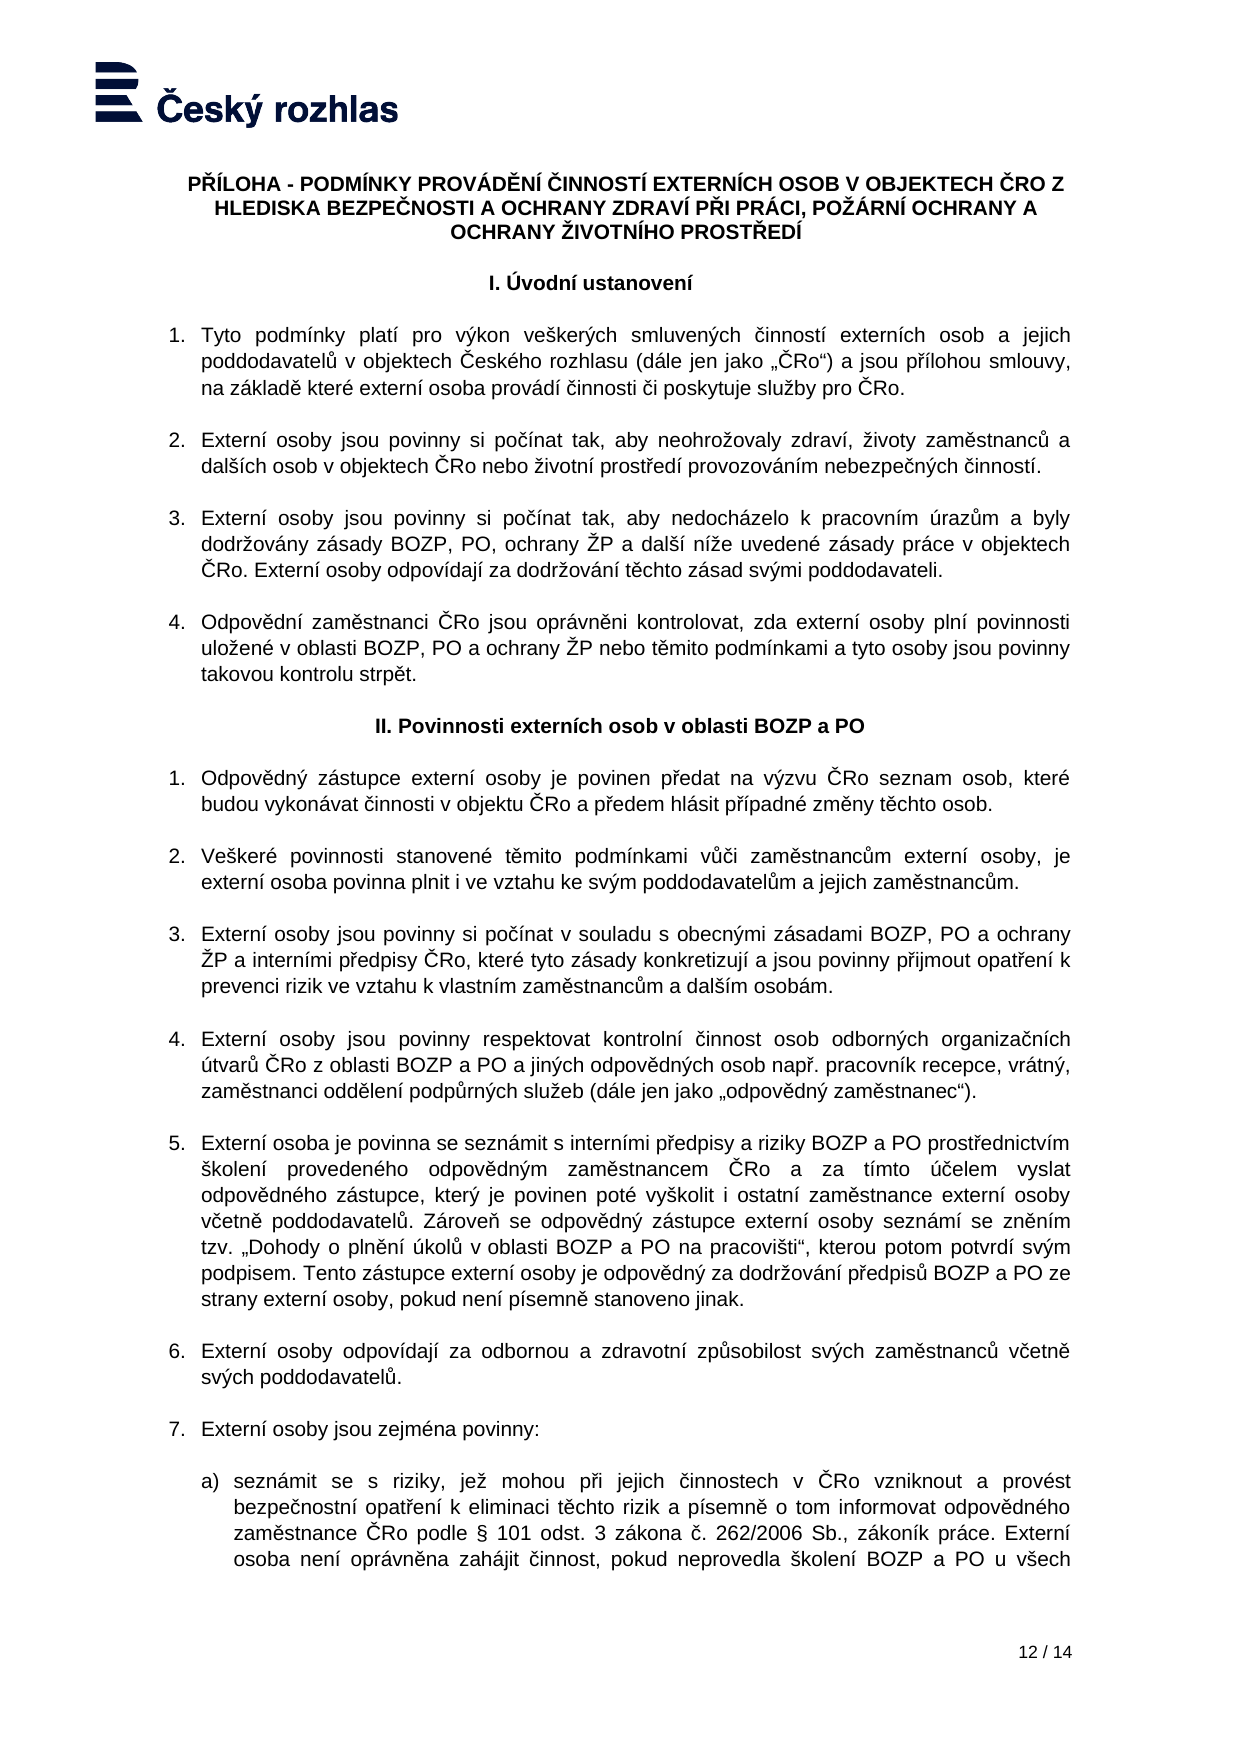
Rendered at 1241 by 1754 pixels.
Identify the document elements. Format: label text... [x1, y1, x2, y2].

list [201, 1468, 1072, 1572]
list Odpovědný zástupce externí osoby je povinen předat na výzvu ČRo seznam osob, které budou vykonávat činnosti v objektu ČRo a předem hlásit případné změny těchto osob. [168, 765, 1072, 817]
list Externí osoby jsou povinny si počínat v souladu s obecnými zásadami BOZP, PO a ochrany ŽP a interními předpisy ČRo, které tyto zásady konkretizují a jsou povinny přijmout opatření k prevenci rizik ve vztahu k vlastním zaměstnancům a dalším osobám. [168, 921, 1072, 999]
picture [95, 62, 398, 128]
list Odpovědní zaměstnanci ČRo jsou oprávněni kontrolovat, zda externí osoby plní povinnosti uložené v oblasti BOZP, PO a ochrany ŽP nebo těmito podmínkami a tyto osoby jsou povinny takovou kontrolu strpět. [168, 608, 1072, 687]
subtitle Povinnosti externích osob v oblasti BOZP a PO [168, 713, 1072, 739]
list Tyto podmínky platí pro výkon veškerých smluvených činností externích osob a jejich poddodavatelů v objektech Českého rozhlasu (dále jen jako „ČRo“) a jsou přílohou smlouvy, na základě které externí osoba provádí činnosti či poskytuje služby pro ČRo. [168, 322, 1072, 400]
list Externí osoby jsou povinny si počínat tak, aby nedocházelo k pracovním úrazům a byly dodržovány zásady BOZP, PO, ochrany ŽP a další níže uvedené zásady práce v objektech ČRo. Externí osoby odpovídají za dodržování těchto zásad svými poddodavateli. [168, 504, 1072, 582]
list Veškeré povinnosti stanovené těmito podmínkami vůči zaměstnancům externí osoby, je externí osoba povinna plnit i ve vztahu ke svým poddodavatelům a jejich zaměstnancům. [168, 843, 1072, 895]
list Externí osoby odpovídají za odbornou a zdravotní způsobilost svých zaměstnanců včetně svých poddodavatelů. [168, 1338, 1072, 1390]
list Externí osoba je povinna se seznámit s interními předpisy a riziky BOZP a PO prostřednictvím školení provedeného odpovědným zaměstnancem ČRo a za tímto účelem vyslat odpovědného zástupce, který je povinen poté vyškolit i ostatní zaměstnance externí osoby včetně poddodavatelů. Zároveň se odpovědný zástupce externí osoby seznámí se zněním tzv. „Dohody o plnění úkolů v oblasti BOZP a PO na pracovišti“, kterou potom potvrdí svým podpisem. Tento zástupce externí osoby je odpovědný za dodržování předpisů BOZP a PO ze strany externí osoby, pokud není písemně stanoveno jinak. [168, 1129, 1072, 1312]
list Externí osoby jsou zejména povinny: [168, 1416, 1072, 1442]
subtitle Úvodní ustanovení [109, 270, 1072, 296]
text PŘÍLOHA - PODMÍNKY PROVÁDĚNÍ ČINNOSTÍ EXTERNÍCH OSOB V OBJEKTECH ČRO Z HLEDISKA BEZPEČNOSTI A OCHRANY ZDRAVÍ PŘI PRÁCI, POŽÁRNÍ OCHRANY A OCHRANY ŽIVOTNÍHO PROSTŘEDÍ [168, 172, 1084, 244]
list Externí osoby jsou povinny respektovat kontrolní činnost osob odborných organizačních útvarů ČRo z oblasti BOZP a PO a jiných odpovědných osob např. pracovník recepce, vrátný, zaměstnanci oddělení podpůrných služeb (dále jen jako „odpovědný zaměstnanec“). [168, 1025, 1072, 1103]
list Externí osoby jsou povinny si počínat tak, aby neohrožovaly zdraví, životy zaměstnanců a dalších osob v objektech ČRo nebo životní prostředí provozováním nebezpečných činností. [168, 426, 1072, 478]
